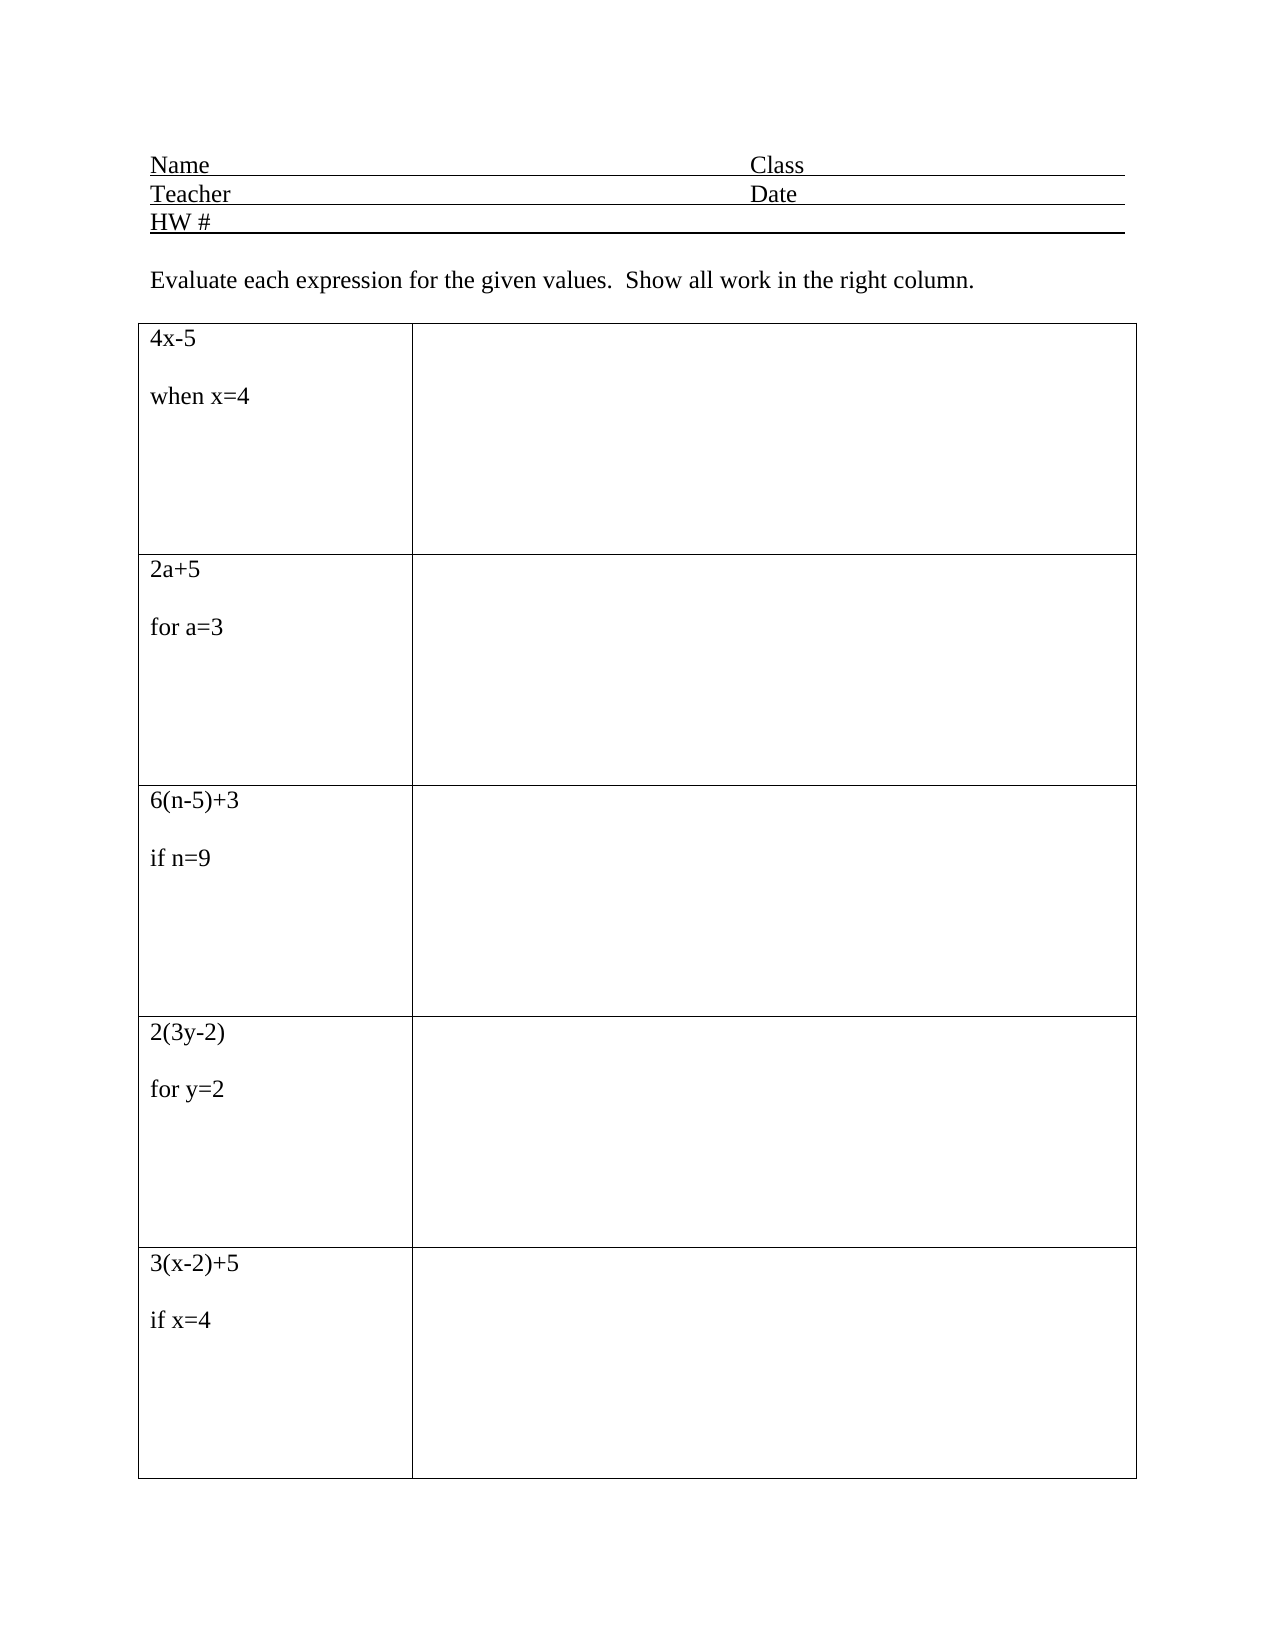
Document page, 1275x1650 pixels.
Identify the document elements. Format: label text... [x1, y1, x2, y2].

table_cell 6(n-5)+3 if n=9 [139, 786, 412, 1016]
table_cell [413, 555, 1136, 784]
text HW # [150, 207, 1125, 232]
text Name Class [150, 150, 1125, 175]
text Evaluate each expression for the given values. Show all work in the right column. [150, 265, 1125, 294]
table_cell [413, 1248, 1136, 1478]
table_cell [413, 786, 1136, 1016]
table_cell [413, 1017, 1136, 1247]
table_cell 3(x-2)+5 if x=4 [139, 1248, 412, 1478]
text Teacher Date [150, 179, 1125, 204]
table_cell 2a+5 for a=3 [139, 555, 412, 784]
table_header 4x-5 when x=4 [139, 324, 412, 553]
table_header [413, 324, 1136, 553]
table_cell 2(3y-2) for y=2 [139, 1017, 412, 1247]
